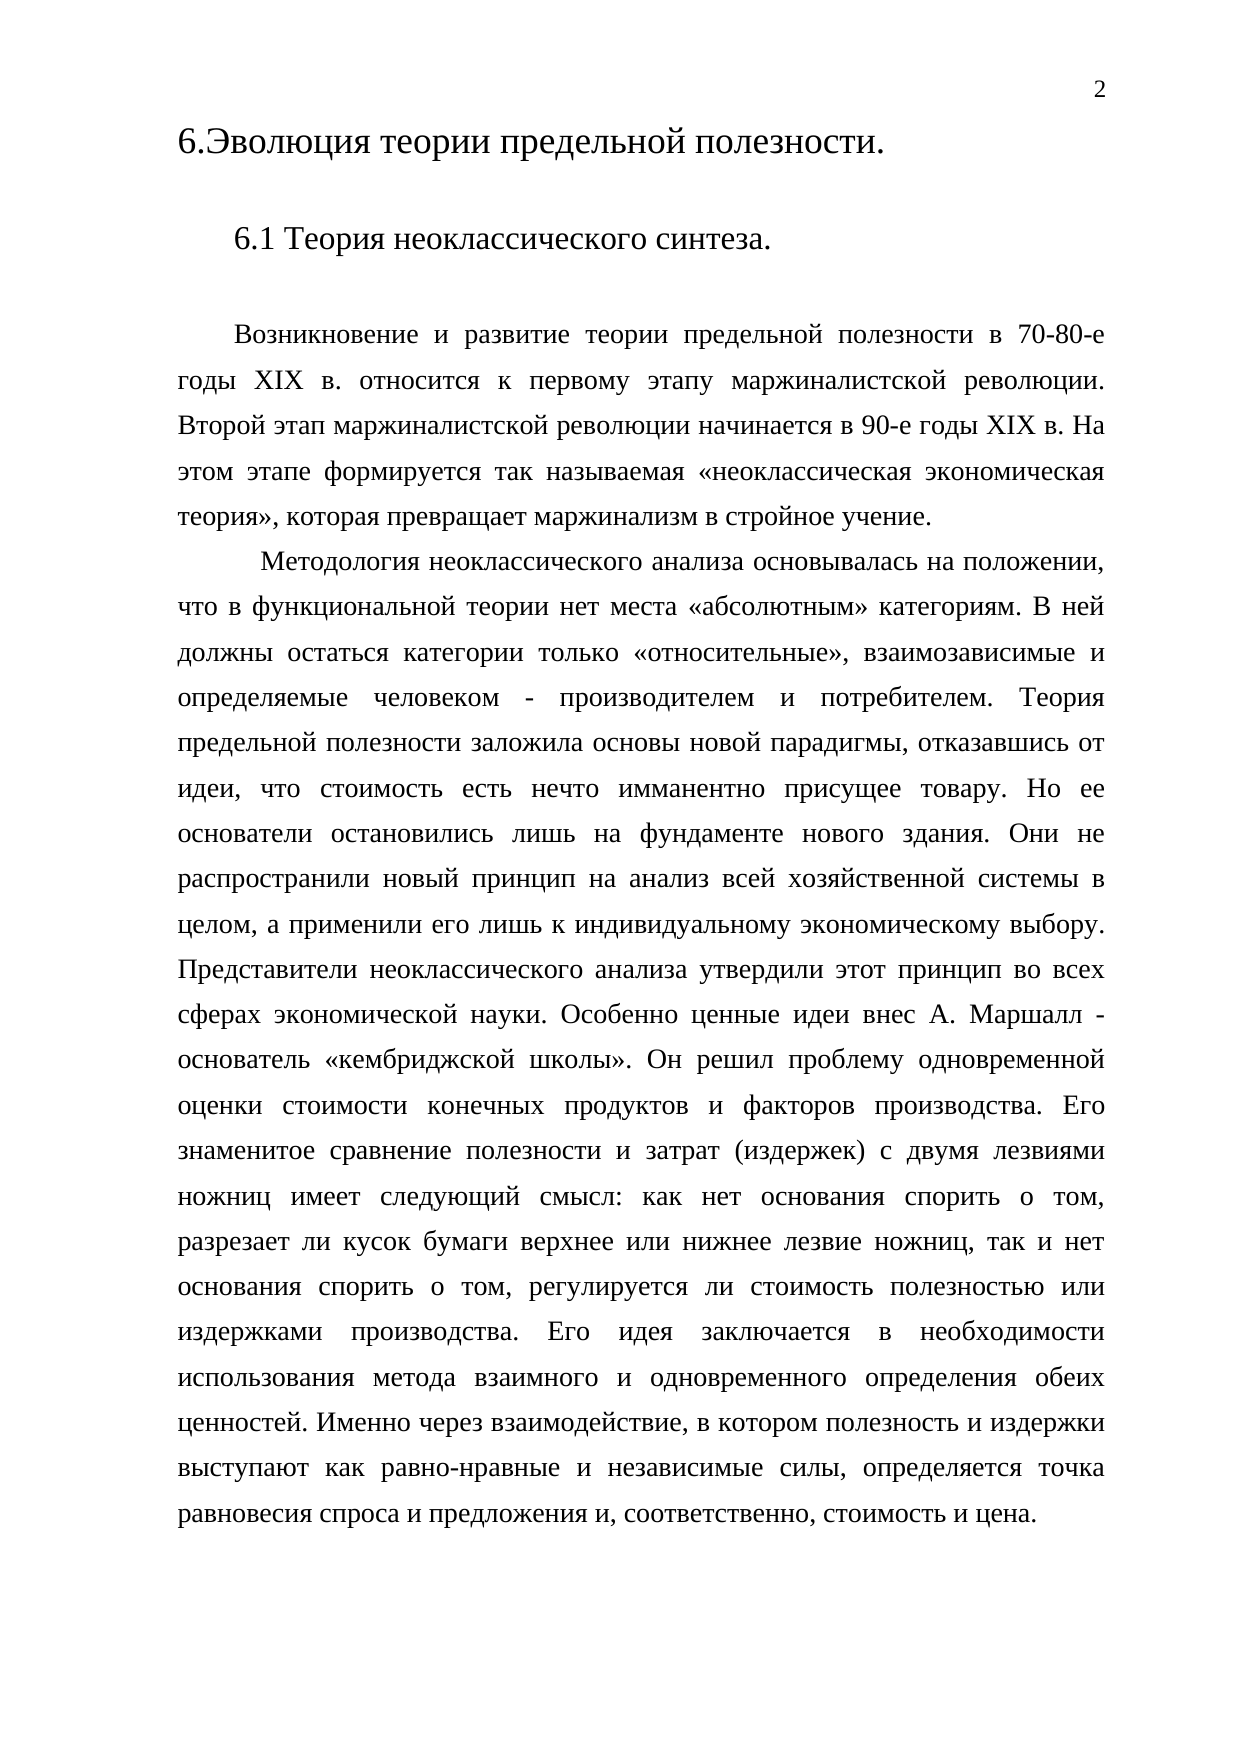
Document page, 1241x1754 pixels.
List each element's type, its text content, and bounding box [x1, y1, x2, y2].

text Методология неоклассического анализа основывалась на положении, что в функциональной теории нет места «абсолютным» категориям. В ней должны остаться категории только «относительные», взаимозависимые и определяемые человеком - производителем и потребителем. Теория предельной полезности заложила основы новой парадигмы, отказавшись от идеи, что стоимость есть нечто имманентно присущее товару. Но ее основатели остановились лишь на фундаменте нового здания. Они не распространили новый принцип на анализ всей хозяйственной системы в целом, а применили его лишь к индивидуальному экономическому выбору. Представители неоклассического анализа утвердили этот принцип во всех сферах экономической науки. Особенно ценные идеи внес А. Маршалл - основатель «кембриджской школы». Он решил проблему одновременной оценки стоимости конечных продуктов и факторов производства. Его знаменитое сравнение полезности и затрат (издержек) с двумя лезвиями ножниц имеет следующий смысл: как нет основания спорить о том, разрезает ли кусок бумаги верхнее или нижнее лезвие ножниц, так и нет основания спорить о том, регулируется ли стоимость полезностью или издержками производства. Его идея заключается в необходимости использования метода взаимного и одновременного определения обеих ценностей. Именно через взаимодействие, в котором полезность и издержки выступают как равно-нравные и независимые силы, определяется точка равновесия спроса и предложения и, соответственно, стоимость и цена. [177, 544, 1106, 1528]
text 6.Эволюция теории предельной полезности. [177, 118, 1106, 161]
text Возникновение и развитие теории предельной полезности в 70-80-е годы XIX в. относится к первому этапу маржиналистской революции. Второй этап маржиналистской революции начинается в 90-е годы XIX в. На этом этапе формируется так называемая «неоклассическая экономическая теория», которая превращает маржинализм в стройное учение. [177, 318, 1106, 531]
text 6.1 Теория неоклассического синтеза. [177, 219, 1106, 257]
